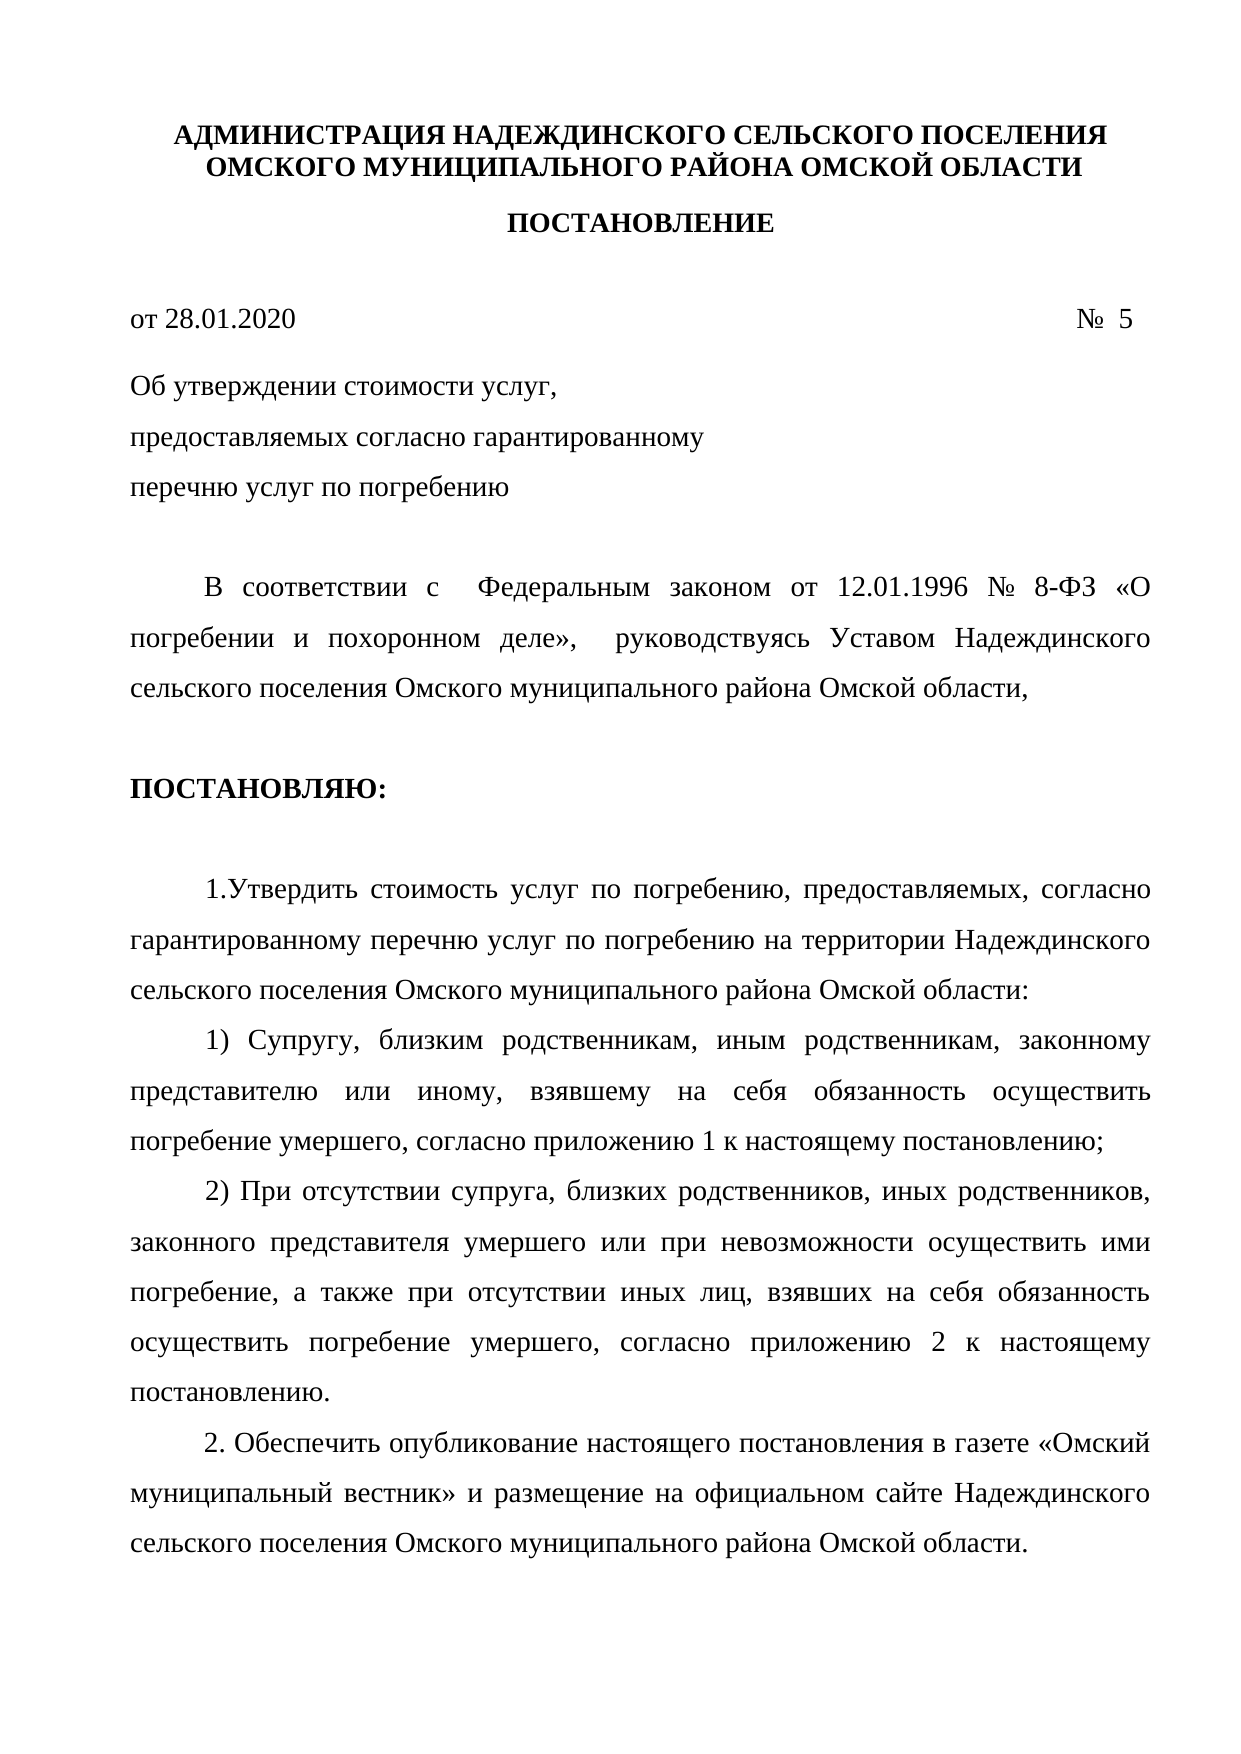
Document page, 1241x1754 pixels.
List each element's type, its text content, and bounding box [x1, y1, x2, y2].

text ПОСТАНОВЛЯЮ: [130, 771, 1152, 804]
text 1) Супругу, близким родственникам, иным родственникам, законному представителю или иному, взявшему на себя обязанность осуществить погребение умершего, согласно приложению 1 к настоящему постановлению; [130, 1022, 1152, 1157]
text 1.Утвердить стоимость услуг по погребению, предоставляемых, согласно гарантированному перечню услуг по погребению на территории Надеждинского сельского поселения Омского муниципального района Омской области: [130, 871, 1152, 1006]
text Об утверждении стоимости услуг, [130, 368, 1152, 402]
text В соответствии с Федеральным законом от 12.01.1996 № 8-ФЗ «О погребении и похоронном деле», руководствуясь Уставом Надеждинского сельского поселения Омского муниципального района Омской области, [130, 569, 1152, 704]
text от 28.01.2020 № 5 [130, 301, 1152, 335]
text предоставляемых согласно гарантированному [130, 419, 1152, 452]
text ОМСКОГО МУНИЦИПАЛЬНОГО РАЙОНА ОМСКОЙ ОБЛАСТИ [130, 151, 1152, 183]
text ПОСТАНОВЛЕНИЕ [130, 207, 1152, 239]
text 2) При отсутствии супруга, близких родственников, иных родственников, законного представителя умершего или при невозможности осуществить ими погребение, а также при отсутствии иных лиц, взявших на себя обязанность осуществить погребение умершего, согласно приложению 2 к настоящему постановлению. [130, 1173, 1152, 1408]
text 2. Обеспечить опубликование настоящего постановления в газете «Омский муниципальный вестник» и размещение на официальном сайте Надеждинского сельского поселения Омского муниципального района Омской области. [130, 1425, 1152, 1559]
text перечню услуг по погребению [130, 469, 1152, 502]
text АДМИНИСТРАЦИЯ НАДЕЖДИНСКОГО СЕЛЬСКОГО ПОСЕЛЕНИЯ [130, 118, 1152, 151]
